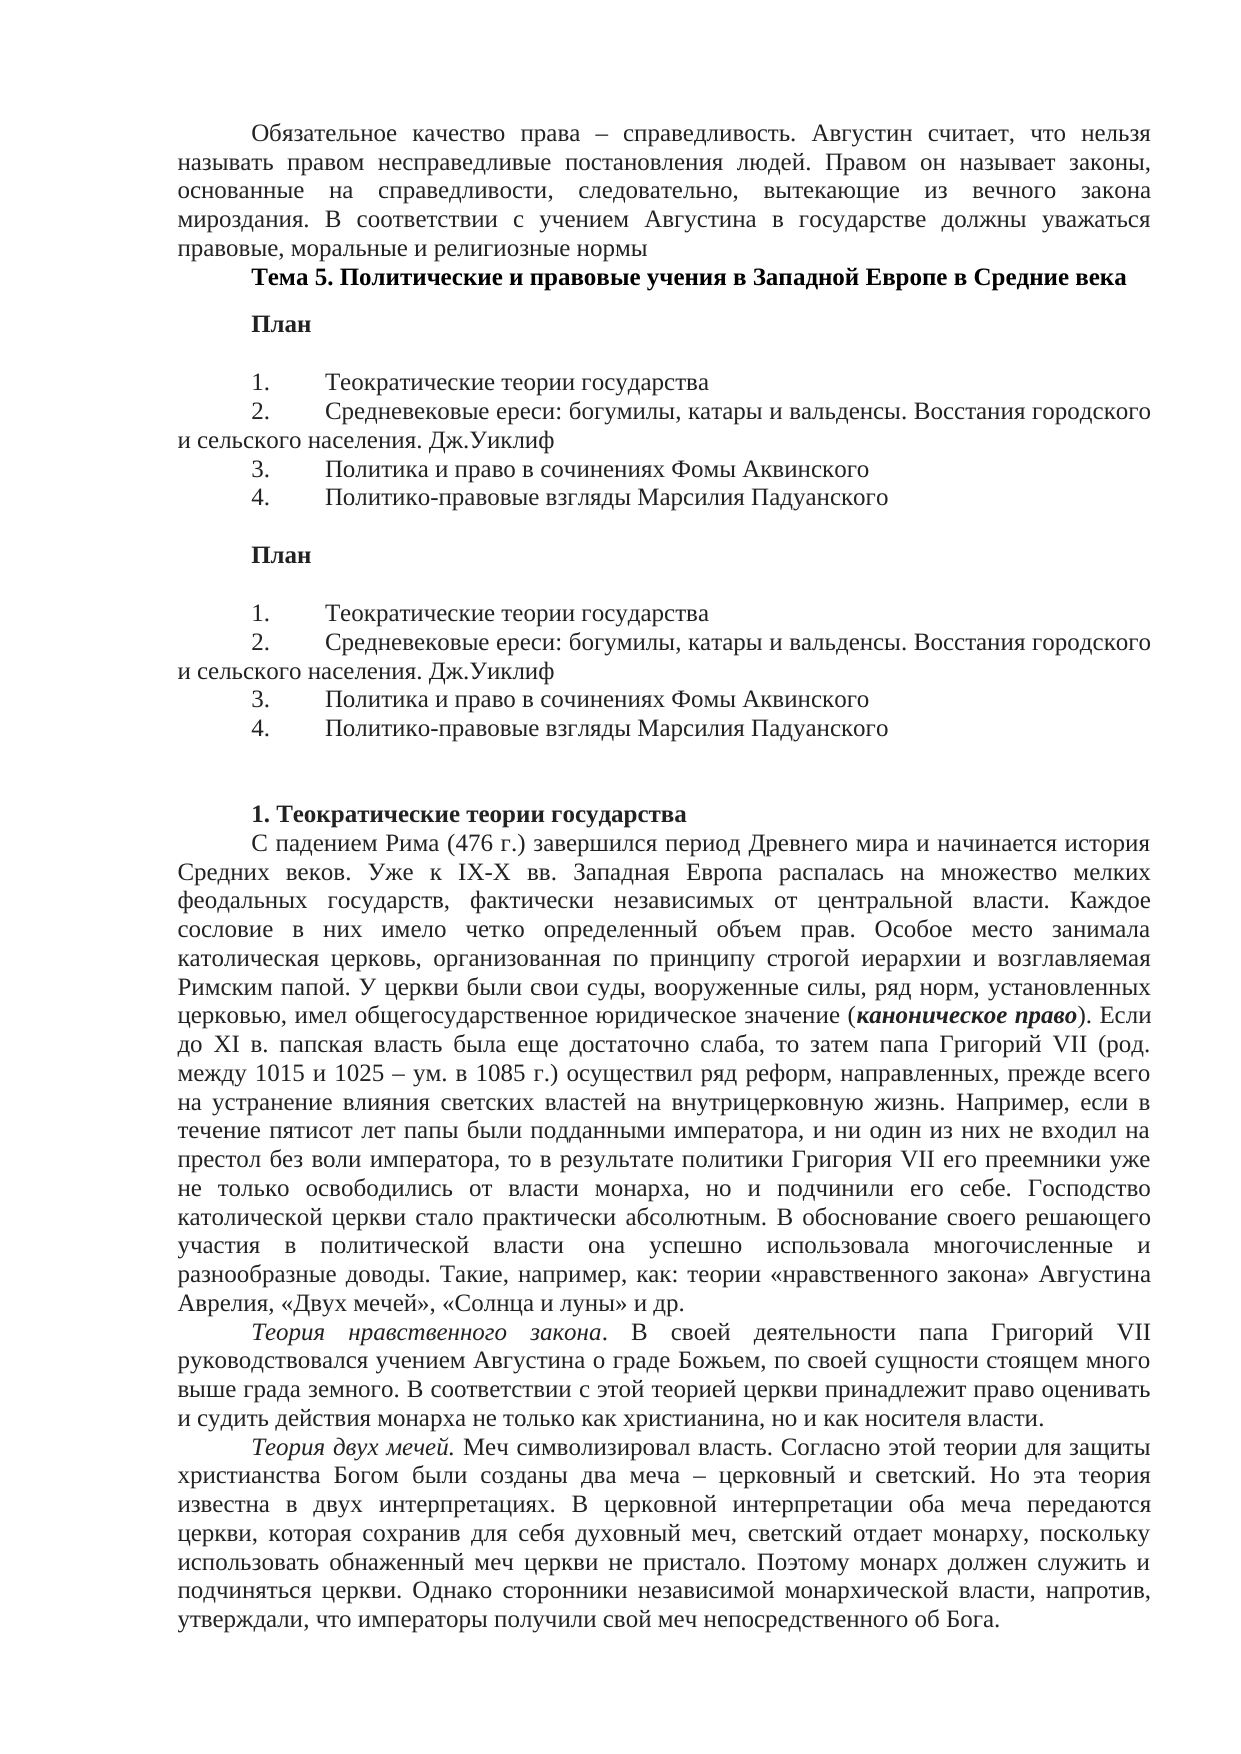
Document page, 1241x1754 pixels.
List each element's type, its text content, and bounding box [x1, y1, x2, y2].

list Средневековые ереси: богумилы, катары и вальденсы. Восстания городского и сельского населения. Дж.Уиклиф [177, 627, 1152, 684]
list Политико-правовые взгляды Марсилия Падуанского [177, 713, 1152, 742]
list Политика и право в сочинениях Фомы Аквинского [177, 684, 1152, 713]
text План [177, 309, 1152, 338]
text 1. Теократические теории государства [177, 799, 1152, 828]
list Средневековые ереси: богумилы, катары и вальденсы. Восстания городского и сельского населения. Дж.Уиклиф [177, 396, 1152, 454]
text Теория двух мечей. Меч символизировал власть. Согласно этой теории для защиты христианства Богом были созданы два меча – церковный и светский. Но эта теория известна в двух интерпретациях. В церковной интерпретации оба меча передаются церкви, которая сохранив для себя духовный меч, светский отдает монарху, поскольку использовать обнаженный меч церкви не пристало. Поэтому монарх должен служить и подчиняться церкви. Однако сторонники независимой монархической власти, напротив, утверждали, что императоры получили свой меч непосредственного об Бога. [177, 1432, 1152, 1633]
text План [177, 540, 1152, 569]
list Политика и право в сочинениях Фомы Аквинского [177, 454, 1152, 482]
list Теократические теории государства [177, 367, 1152, 396]
text Тема 5. Политические и правовые учения в Западной Европе в Средние века [177, 262, 1152, 291]
text С падением Рима (476 г.) завершился период Древнего мира и начинается история Средних веков. Уже к IX-X вв. Западная Европа распалась на множество мелких феодальных государств, фактически независимых от центральной власти. Каждое сословие в них имело четко определенный объем прав. Особое место занимала католическая церковь, организованная по принципу строгой иерархии и возглавляемая Римским папой. У церкви были свои суды, вооруженные силы, ряд норм, установленных церковью, имел общегосударственное юридическое значение (каноническое право). Если до XI в. папская власть была еще достаточно слаба, то затем папа Григорий VII (род. между 1015 и 1025 – ум. в 1085 г.) осуществил ряд реформ, направленных, прежде всего на устранение влияния светских властей на внутрицерковную жизнь. Например, если в течение пятисот лет папы были подданными императора, и ни один из них не входил на престол без воли императора, то в результате политики Григория VII его преемники уже не только освободились от власти монарха, но и подчинили его себе. Господство католической церкви стало практически абсолютным. В обоснование своего решающего участия в политической власти она успешно использовала многочисленные и разнообразные доводы. Такие, например, как: теории «нравственного закона» Августина Аврелия, «Двух мечей», «Солнца и луны» и др. [177, 828, 1152, 1317]
text Обязательное качество права – справедливость. Августин считает, что нельзя называть правом несправедливые постановления людей. Правом он называет законы, основанные на справедливости, следовательно, вытекающие из вечного закона мироздания. В соответствии с учением Августина в государстве должны уважаться правовые, моральные и религиозные нормы [177, 118, 1152, 262]
list Теократические теории государства [177, 598, 1152, 627]
list Политико-правовые взгляды Марсилия Падуанского [177, 482, 1152, 511]
text Теория нравственного закона. В своей деятельности папа Григорий VII руководствовался учением Августина о граде Божьем, по своей сущности стоящем много выше града земного. В соответствии с этой теорией церкви принадлежит право оценивать и судить действия монарха не только как христианина, но и как носителя власти. [177, 1317, 1152, 1432]
